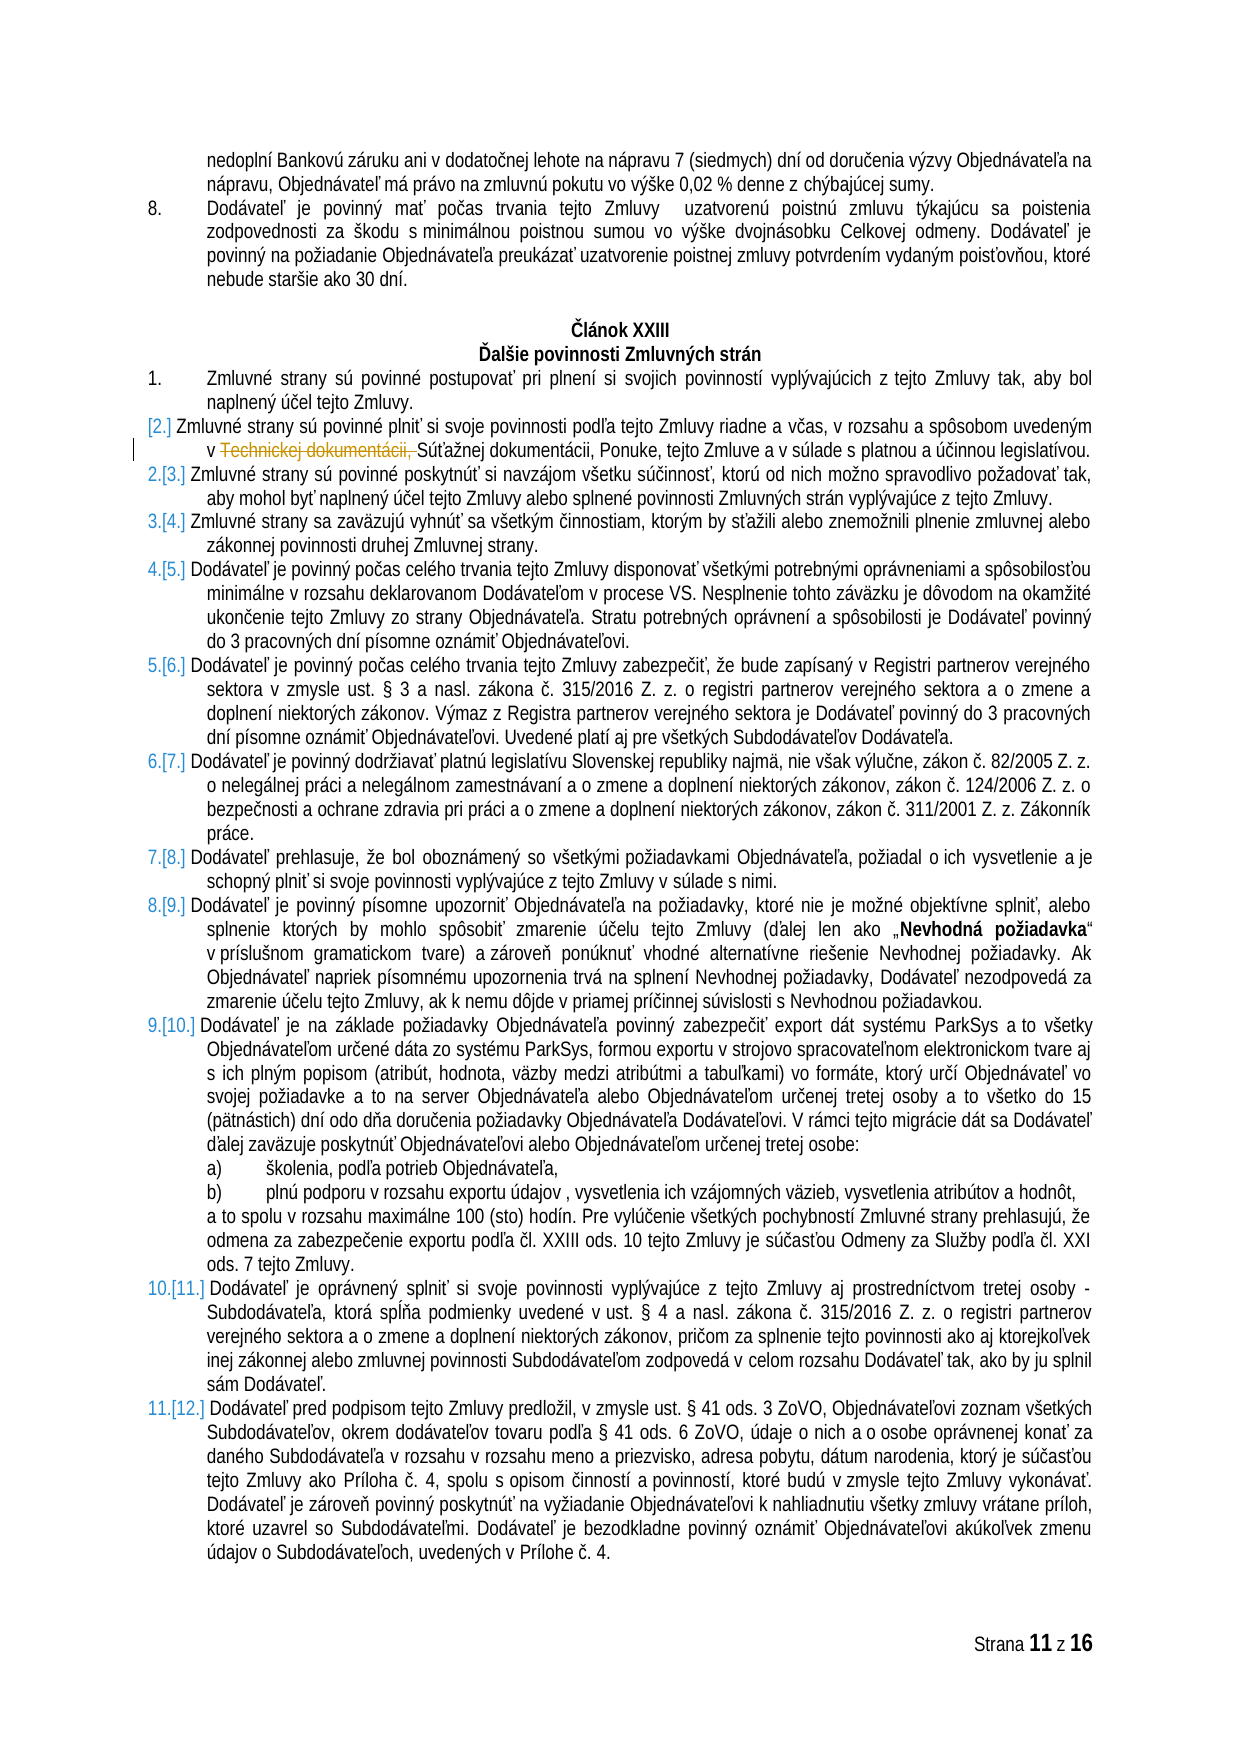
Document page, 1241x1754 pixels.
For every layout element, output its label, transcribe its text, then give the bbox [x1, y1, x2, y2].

list Zmluvné strany sú povinné poskytnúť si navzájom všetku súčinnosť, ktorú od nich možno spravodlivo požadovať tak, aby mohol byť naplnený účel tejto Zmluvy alebo splnené povinnosti Zmluvných strán vyplývajúce z tejto Zmluvy. [148, 461, 1093, 509]
list Dodávateľ je na základe požiadavky Objednávateľa povinný zabezpečiť export dát systému ParkSys a to všetky Objednávateľom určené dáta zo systému ParkSys, formou exportu v strojovo spracovateľnom elektronickom tvare aj s ich plným popisom (atribút, hodnota, väzby medzi atribútmi a tabuľkami) vo formáte, ktorý určí Objednávateľ vo svojej požiadavke a to na server Objednávateľa alebo Objednávateľom určenej tretej osoby a to všetko do 15 (pätnástich) dní odo dňa doručenia požiadavky Objednávateľa Dodávateľovi. V rámci tejto migrácie dát sa Dodávateľ ďalej zaväzuje poskytnúť Objednávateľovi alebo Objednávateľom určenej tretej osobe: [148, 1012, 1093, 1156]
list Dodávateľ je oprávnený splniť si svoje povinnosti vyplývajúce z tejto Zmluvy aj prostredníctvom tretej osoby - Subdodávateľa, ktorá spĺňa podmienky uvedené v ust. § 4 a nasl. zákona č. 315/2016 Z. z. o registri partnerov verejného sektora a o zmene a doplnení niektorých zákonov, pričom za splnenie tejto povinnosti ako aj ktorejkoľvek inej zákonnej alebo zmluvnej povinnosti Subdodávateľom zodpovedá v celom rozsahu Dodávateľ tak, ako by ju splnil sám Dodávateľ. [148, 1276, 1093, 1396]
text Ďalšie povinnosti Zmluvných strán [148, 342, 1093, 366]
text Článok XXIII [148, 318, 1093, 342]
text a to spolu v rozsahu maximálne 100 (sto) hodín. Pre vylúčenie všetkých pochybností Zmluvné strany prehlasujú, že odmena za zabezpečenie exportu podľa čl. XXIII ods. 10 tejto Zmluvy je súčasťou Odmeny za Služby podľa čl. XXI ods. 7 tejto Zmluvy. [207, 1204, 1093, 1276]
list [148, 148, 1093, 196]
list Dodávateľ je povinný dodržiavať platnú legislatívu Slovenskej republiky najmä, nie však výlučne, zákon č. 82/2005 Z. z. o nelegálnej práci a nelegálnom zamestnávaní a o zmene a doplnení niektorých zákonov, zákon č. 124/2006 Z. z. o bezpečnosti a ochrane zdravia pri práci a o zmene a doplnení niektorých zákonov, zákon č. 311/2001 Z. z. Zákonník práce. [148, 749, 1093, 845]
list plnú podporu v rozsahu exportu údajov , vysvetlenia ich vzájomných väzieb, vysvetlenia atribútov a hodnôt, [207, 1180, 1093, 1204]
list školenia, podľa potrieb Objednávateľa, [207, 1156, 1093, 1180]
list Zmluvné strany sú povinné plniť si svoje povinnosti podľa tejto Zmluvy riadne a včas, v rozsahu a spôsobom uvedeným v Súťažnej dokumentácii, Ponuke, tejto Zmluve a v súlade s platnou a účinnou legislatívou. [148, 413, 1093, 461]
list Dodávateľ prehlasuje, že bol oboznámený so všetkými požiadavkami Objednávateľa, požiadal o ich vysvetlenie a je schopný plniť si svoje povinnosti vyplývajúce z tejto Zmluvy v súlade s nimi. [148, 845, 1093, 893]
list Dodávateľ je povinný písomne upozorniť Objednávateľa na požiadavky, ktoré nie je možné objektívne splniť, alebo splnenie ktorých by mohlo spôsobiť zmarenie účelu tejto Zmluvy (ďalej len ako „Nevhodná požiadavka“ v príslušnom gramatickom tvare) a zároveň ponúknuť vhodné alternatívne riešenie Nevhodnej požiadavky. Ak Objednávateľ napriek písomnému upozornenia trvá na splnení Nevhodnej požiadavky, Dodávateľ nezodpovedá za zmarenie účelu tejto Zmluvy, ak k nemu dôjde v priamej príčinnej súvislosti s Nevhodnou požiadavkou. [148, 893, 1093, 1012]
list Dodávateľ je povinný počas celého trvania tejto Zmluvy zabezpečiť, že bude zapísaný v Registri partnerov verejného sektora v zmysle ust. § 3 a nasl. zákona č. 315/2016 Z. z. o registri partnerov verejného sektora a o zmene a doplnení niektorých zákonov. Výmaz z Registra partnerov verejného sektora je Dodávateľ povinný do 3 pracovných dní písomne oznámiť Objednávateľovi. Uvedené platí aj pre všetkých Subdodávateľov Dodávateľa. [148, 653, 1093, 749]
list Dodávateľ je povinný počas celého trvania tejto Zmluvy disponovať všetkými potrebnými oprávneniami a spôsobilosťou minimálne v rozsahu deklarovanom Dodávateľom v procese VS. Nesplnenie tohto záväzku je dôvodom na okamžité ukončenie tejto Zmluvy zo strany Objednávateľa. Stratu potrebných oprávnení a spôsobilosti je Dodávateľ povinný do 3 pracovných dní písomne oznámiť Objednávateľovi. [148, 557, 1093, 653]
list Dodávateľ pred podpisom tejto Zmluvy predložil, v zmysle ust. § 41 ods. 3 ZoVO, Objednávateľovi zoznam všetkých Subdodávateľov, okrem dodávateľov tovaru podľa § 41 ods. 6 ZoVO, údaje o nich a o osobe oprávnenej konať za daného Subdodávateľa v rozsahu v rozsahu meno a priezvisko, adresa pobytu, dátum narodenia, ktorý je súčasťou tejto Zmluvy ako Príloha č. 4, spolu s opisom činností a povinností, ktoré budú v zmysle tejto Zmluvy vykonávať. Dodávateľ je zároveň povinný poskytnúť na vyžiadanie Objednávateľovi k nahliadnutiu všetky zmluvy vrátane príloh, ktoré uzavrel so Subdodávateľmi. Dodávateľ je bezodkladne povinný oznámiť Objednávateľovi akúkoľvek zmenu údajov o Subdodávateľoch, uvedených v Prílohe č. 4. [148, 1396, 1093, 1563]
list Zmluvné strany sa zaväzujú vyhnúť sa všetkým činnostiam, ktorým by sťažili alebo znemožnili plnenie zmluvnej alebo zákonnej povinnosti druhej Zmluvnej strany. [148, 509, 1093, 557]
list Zmluvné strany sú povinné postupovať pri plnení si svojich povinností vyplývajúcich z tejto Zmluvy tak, aby bol naplnený účel tejto Zmluvy. [148, 366, 1093, 413]
list Dodávateľ je povinný mať počas trvania tejto Zmluvy uzatvorenú poistnú zmluvu týkajúcu sa poistenia zodpovednosti za škodu s minimálnou poistnou sumou vo výške dvojnásobku Celkovej odmeny. Dodávateľ je povinný na požiadanie Objednávateľa preukázať uzatvorenie poistnej zmluvy potvrdením vydaným poisťovňou, ktoré nebude staršie ako 30 dní. [148, 196, 1093, 291]
